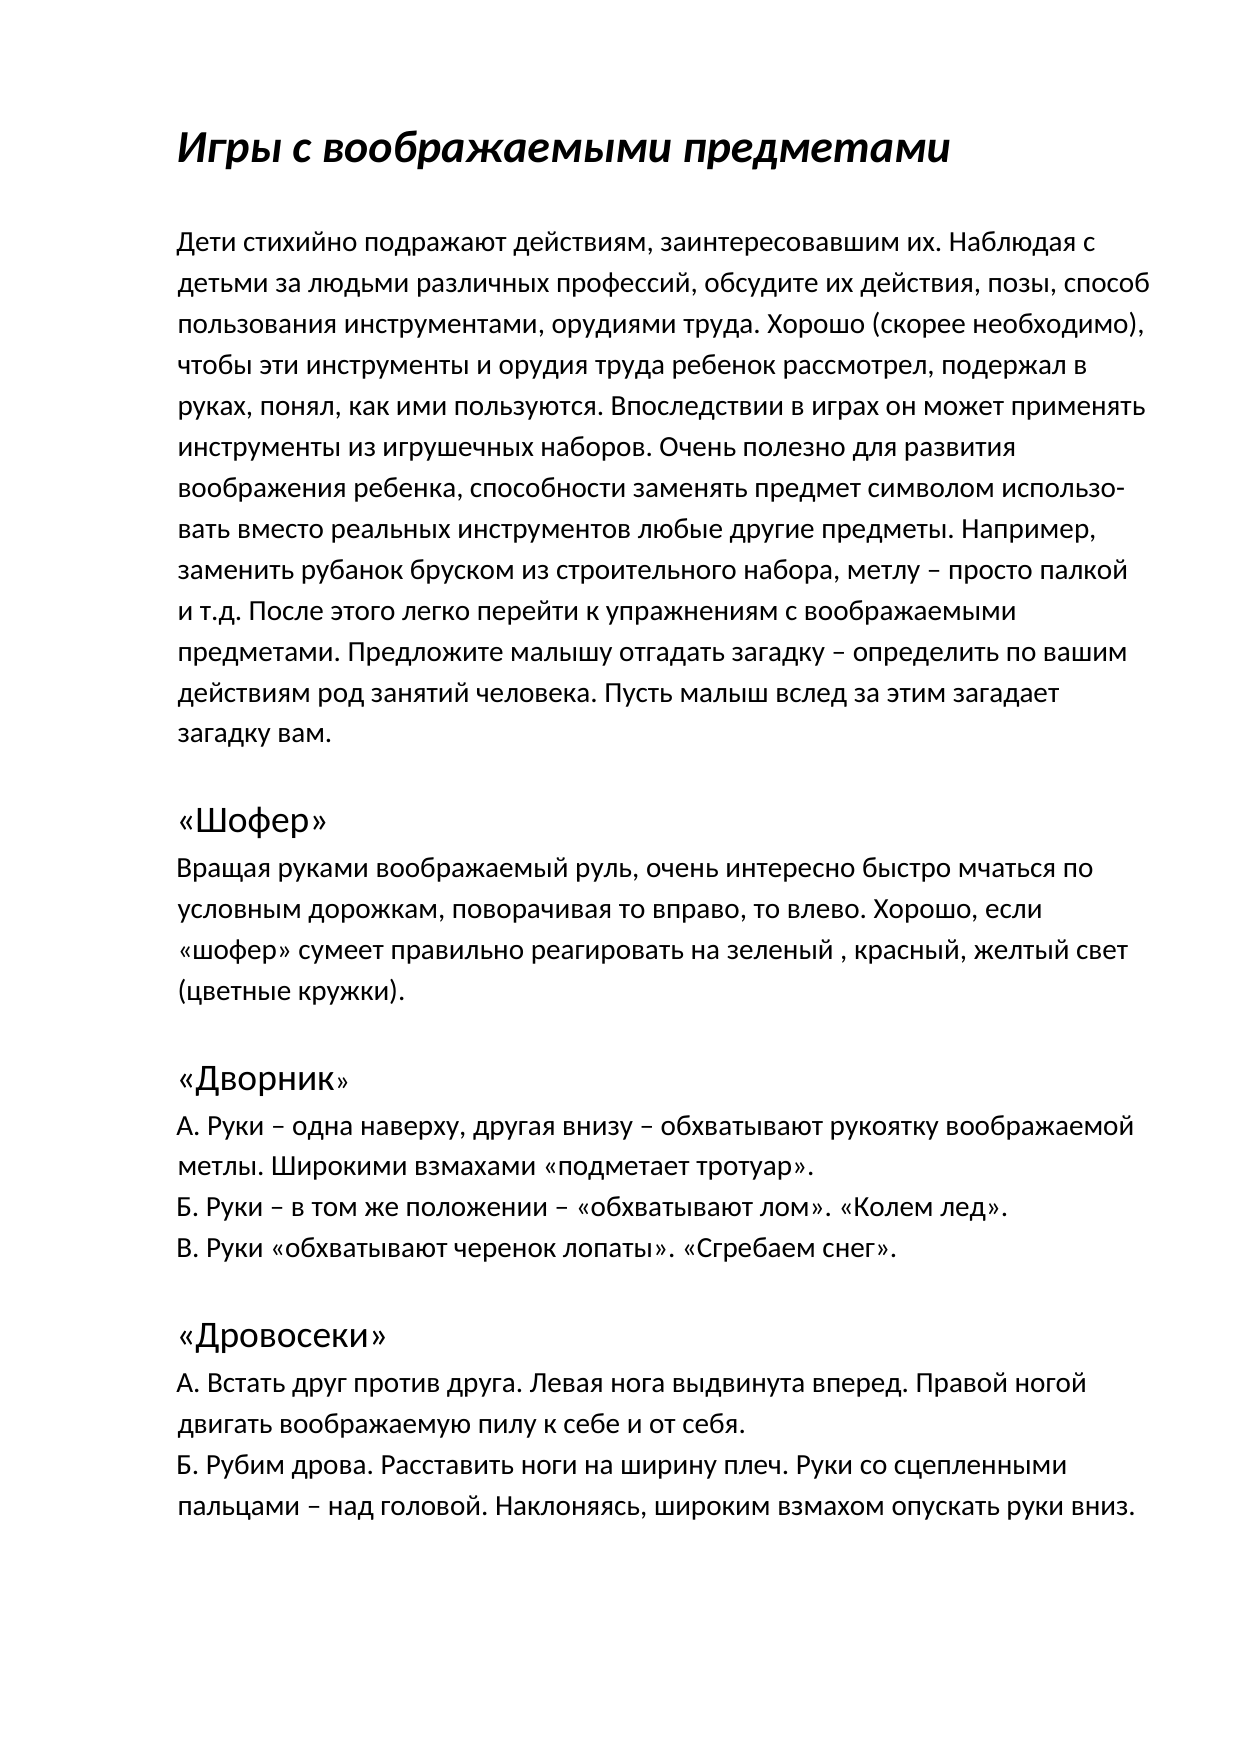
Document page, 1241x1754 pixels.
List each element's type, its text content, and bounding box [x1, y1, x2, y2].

list А. Руки – одна наверху, другая внизу – обхватывают рукоятку воображаемой метлы. Широкими взмахами «подметает тротуар». [176, 1107, 1152, 1183]
list Вращая руками воображаемый руль, очень интересно быстро мчаться по условным дорожкам, поворачивая то вправо, то влево. Хорошо, если «шофер» сумеет правильно реагировать на зеленый , красный, желтый свет (цветные кружки). [176, 849, 1152, 1008]
list Б. Рубим дрова. Расставить ноги на ширину плеч. Руки со сцепленными пальцами – над головой. Наклоняясь, широким взмахом опускать руки вниз. [176, 1446, 1152, 1522]
list Игры с воображаемыми предметами [176, 118, 1152, 174]
list «Дворник» [176, 1054, 1152, 1100]
list «Шофер» [176, 796, 1152, 842]
list Дети стихийно подражают действиям, заинтересовавшим их. Наблюдая с детьми за людьми различных профессий, обсудите их действия, позы, способ пользования инструментами, орудиями труда. Хорошо (скорее необходимо), чтобы эти инструменты и орудия труда ребенок рассмотрел, подержал в руках, понял, как ими пользуются. Впоследствии в играх он может применять инструменты из игрушечных наборов. Очень полезно для развития воображения ребенка, способности заменять предмет символом использо-вать вместо реальных инструментов любые другие предметы. Например, заменить рубанок бруском из строительного набора, метлу – просто палкой и т.д. После этого легко перейти к упражнениям с воображаемыми предметами. Предложите малышу отгадать загадку – определить по вашим действиям род занятий человека. Пусть малыш вслед за этим загадает загадку вам. [176, 223, 1152, 750]
list Б. Руки – в том же положении – «обхватывают лом». «Колем лед». [176, 1188, 1152, 1224]
list А. Встать друг против друга. Левая нога выдвинута вперед. Правой ногой двигать воображаемую пилу к себе и от себя. [176, 1364, 1152, 1441]
list «Дровосеки» [176, 1311, 1152, 1357]
list В. Руки «обхватывают черенок лопаты». «Сгребаем снег». [176, 1229, 1152, 1265]
